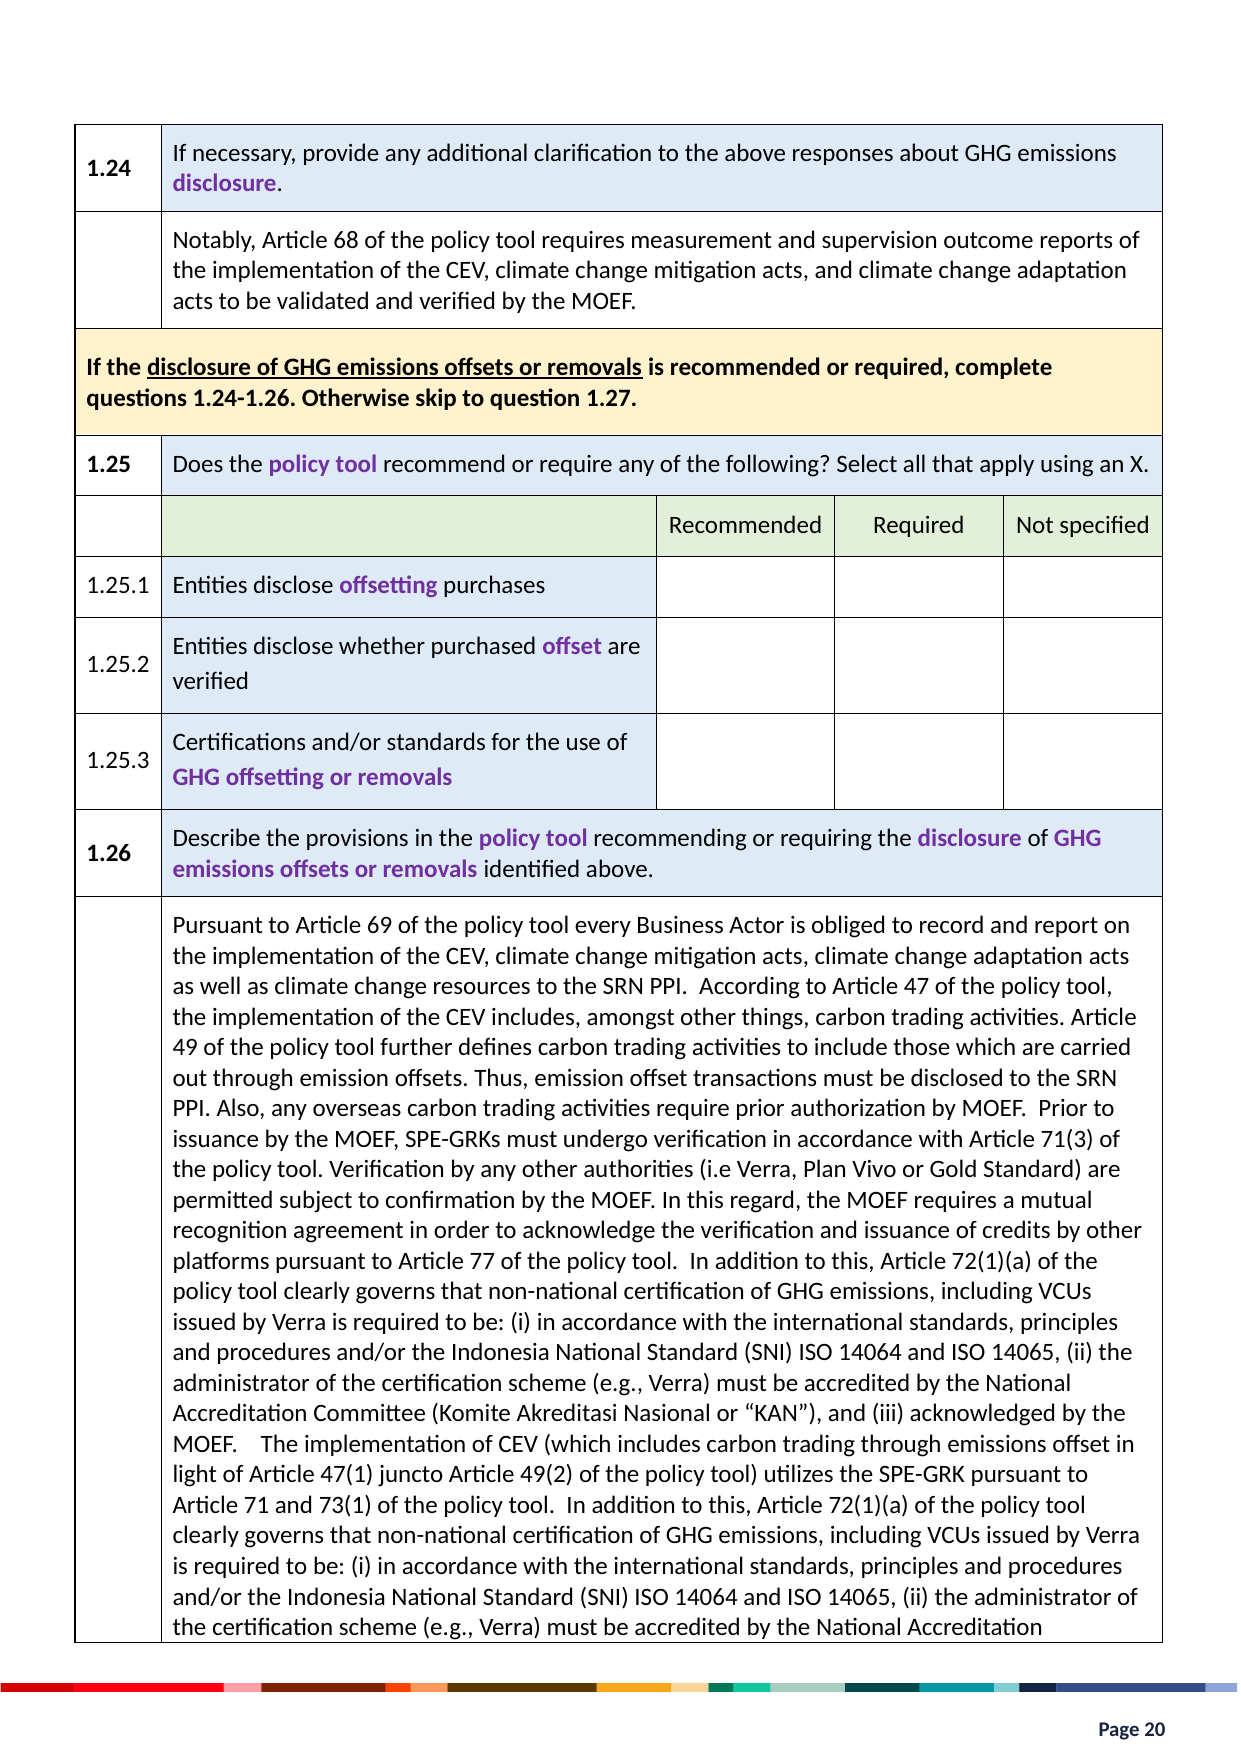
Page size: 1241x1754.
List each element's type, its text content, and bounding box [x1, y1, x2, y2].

table_cell [657, 557, 834, 617]
table_cell 1.25.1 [76, 557, 161, 617]
table_cell [76, 212, 161, 328]
table_cell [835, 557, 1003, 617]
table_cell 1.26 [76, 810, 161, 896]
table_cell [162, 496, 656, 556]
table_cell 1.24 [76, 125, 161, 211]
table_cell Certifications and/or standards for the use of GHG offsetting or removals [162, 714, 656, 809]
picture [0, 1683, 1236, 1692]
table_cell [76, 496, 161, 556]
table_cell [835, 714, 1003, 809]
table_cell Entities disclose whether purchased offset are verified [162, 618, 656, 713]
table_cell [657, 618, 834, 713]
table_cell [657, 714, 834, 809]
table_cell 1.25 [76, 436, 161, 495]
table_cell Describe the provisions in the policy tool recommending or requiring the disclosure of GHG emissions offsets or removals identified above. [162, 810, 1162, 896]
table_cell Notably, Article 68 of the policy tool requires measurement and supervision outcome reports of the implementation of the CEV, climate change mitigation acts, and climate change adaptation acts to be validated and verified by the MOEF. [162, 212, 1162, 328]
table_cell Does the policy tool recommend or require any of the following? Select all that apply using an X. [162, 436, 1162, 495]
table_cell [76, 897, 161, 1642]
table_cell 1.25.3 [76, 714, 161, 809]
table_cell Entities disclose offsetting purchases [162, 557, 656, 617]
table_cell Required [835, 496, 1003, 556]
table_cell [835, 618, 1003, 713]
table_cell [1004, 618, 1162, 713]
table_cell Recommended [657, 496, 834, 556]
table_cell [1004, 714, 1162, 809]
table_cell [1004, 557, 1162, 617]
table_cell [162, 897, 1162, 1642]
table_cell If the disclosure of GHG emissions offsets or removals is recommended or required, complete questions 1.24-1.26. Otherwise skip to question 1.27. [76, 329, 1162, 434]
table_cell Not specified [1004, 496, 1162, 556]
table_cell 1.25.2 [76, 618, 161, 713]
table_cell If necessary, provide any additional clarification to the above responses about GHG emissions disclosure. [162, 125, 1162, 211]
